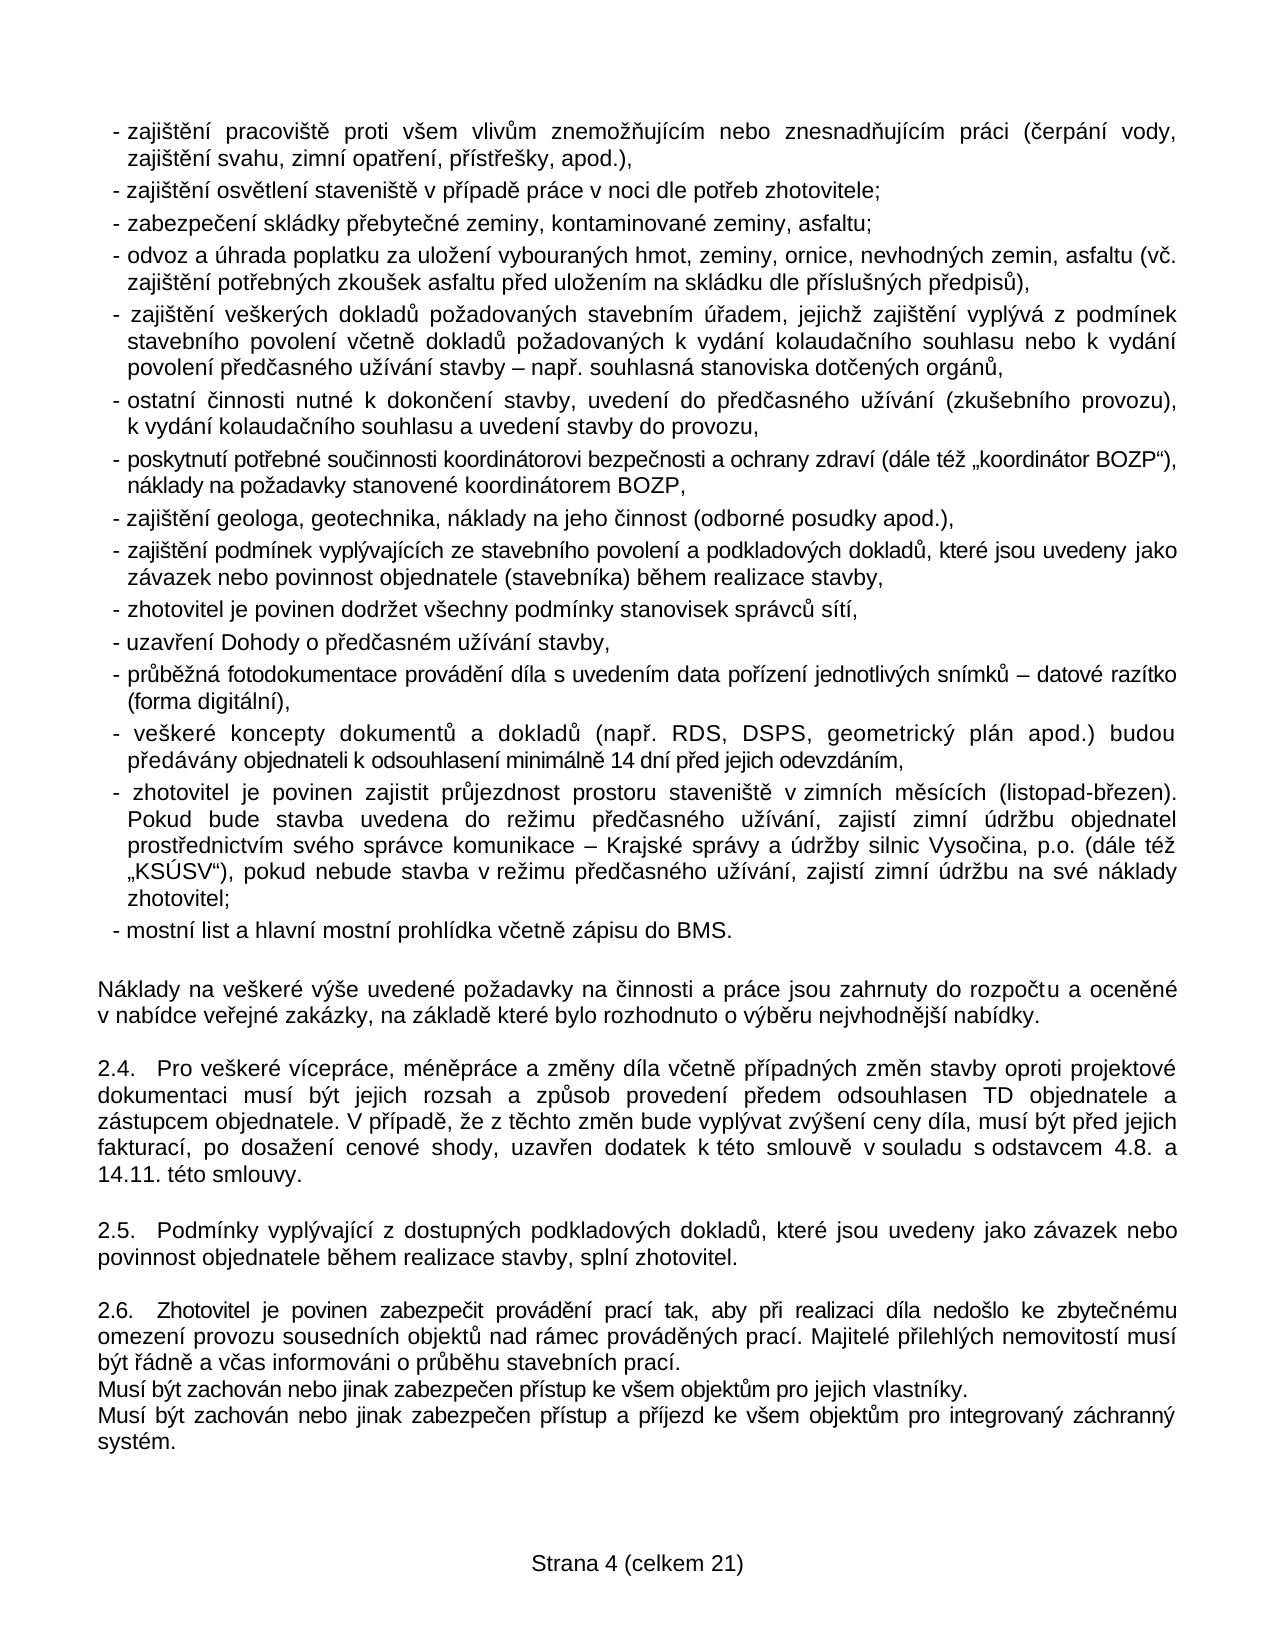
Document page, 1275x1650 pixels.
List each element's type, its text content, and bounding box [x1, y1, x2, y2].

list zhotovitel je povinen dodržet všechny podmínky stanovisek správců sítí, [112, 596, 1177, 622]
text - zajištění geologa, geotechnika, náklady na jeho činnost (odborné posudky apod.), [112, 504, 1177, 531]
list Podmínky vyplývající z dostupných podkladových dokladů, které jsou uvedeny jako závazek nebo povinnost objednatele během realizace stavby, splní zhotovitel. [97, 1217, 1177, 1270]
text - mostní list a hlavní mostní prohlídka včetně zápisu do BMS. [112, 917, 1177, 943]
text Musí být zachován nebo jinak zabezpečen přístup a příjezd ke všem objektům pro integrovaný záchranný systém. [97, 1402, 1177, 1455]
list Zhotovitel je povinen zabezpečit provádění prací tak, aby při realizaci díla nedošlo ke zbytečnému omezení provozu sousedních objektů nad rámec prováděných prací. Majitelé přilehlých nemovitostí musí být řádně a včas informováni o průběhu stavebních prací. [97, 1297, 1177, 1376]
title Náklady na veškeré výše uvedené požadavky na činnosti a práce jsou zahrnuty do rozpočtu a oceněné v nabídce veřejné zakázky, na základě které bylo rozhodnuto o výběru nejvhodnější nabídky. [97, 976, 1177, 1029]
text - odvoz a úhrada poplatku za uložení vybouraných hmot, zeminy, ornice, nevhodných zemin, asfaltu (vč. zajištění potřebných zkoušek asfaltu před uložením na skládku dle příslušných předpisů), [112, 242, 1177, 295]
text - ostatní činnosti nutné k dokončení stavby, uvedení do předčasného užívání (zkušebního provozu), k vydání kolaudačního souhlasu a uvedení stavby do provozu, [112, 387, 1177, 439]
text - zajištění podmínek vyplývajících ze stavebního povolení a podkladových dokladů, které jsou uvedeny jako závazek nebo povinnost objednatele (stavebníka) během realizace stavby, [112, 537, 1177, 590]
text - poskytnutí potřebné součinnosti koordinátorovi bezpečnosti a ochrany zdraví (dále též „koordinátor BOZP“), náklady na požadavky stanovené koordinátorem BOZP, [112, 446, 1177, 498]
text - průběžná fotodokumentace provádění díla s uvedením data pořízení jednotlivých snímků – datové razítko (forma digitální), [112, 661, 1177, 714]
text - zajištění osvětlení staveniště v případě práce v noci dle potřeb zhotovitele; [112, 177, 1177, 203]
text - zajištění pracoviště proti všem vlivům znemožňujícím nebo znesnadňujícím práci (čerpání vody, zajištění svahu, zimní opatření, přístřešky, apod.), [112, 118, 1177, 171]
text - zajištění veškerých dokladů požadovaných stavebním úřadem, jejichž zajištění vyplývá z podmínek stavebního povolení včetně dokladů požadovaných k vydání kolaudačního souhlasu nebo k vydání povolení předčasného užívání stavby – např. souhlasná stanoviska dotčených orgánů, [112, 301, 1177, 380]
text - uzavření Dohody o předčasném užívání stavby, [112, 629, 1177, 655]
text - veškeré koncepty dokumentů a dokladů (např. RDS, DSPS, geometrický plán apod.) budou předávány objednateli k odsouhlasení minimálně 14 dní před jejich odevzdáním, [112, 720, 1177, 773]
text Musí být zachován nebo jinak zabezpečen přístup ke všem objektům pro jejich vlastníky. [97, 1376, 1177, 1402]
text - zhotovitel je povinen zajistit průjezdnost prostoru staveniště v zimních měsících (listopad-březen). Pokud bude stavba uvedena do režimu předčasného užívání, zajistí zimní údržbu objednatel prostřednictvím svého správce komunikace – Krajské správy a údržby silnic Vysočina, p.o. (dále též „KSÚSV“), pokud nebude stavba v režimu předčasného užívání, zajistí zimní údržbu na své náklady zhotovitel; [112, 779, 1177, 911]
list Pro veškeré vícepráce, méněpráce a změny díla včetně případných změn stavby oproti projektové dokumentaci musí být jejich rozsah a způsob provedení předem odsouhlasen TD objednatele a zástupcem objednatele. V případě, že z těchto změn bude vyplývat zvýšení ceny díla, musí být před jejich fakturací, po dosažení cenové shody, uzavřen dodatek k této smlouvě v souladu s odstavcem 4.8. a 14.11. této smlouvy. [97, 1055, 1177, 1187]
text - zabezpečení skládky přebytečné zeminy, kontaminované zeminy, asfaltu; [112, 210, 1177, 236]
